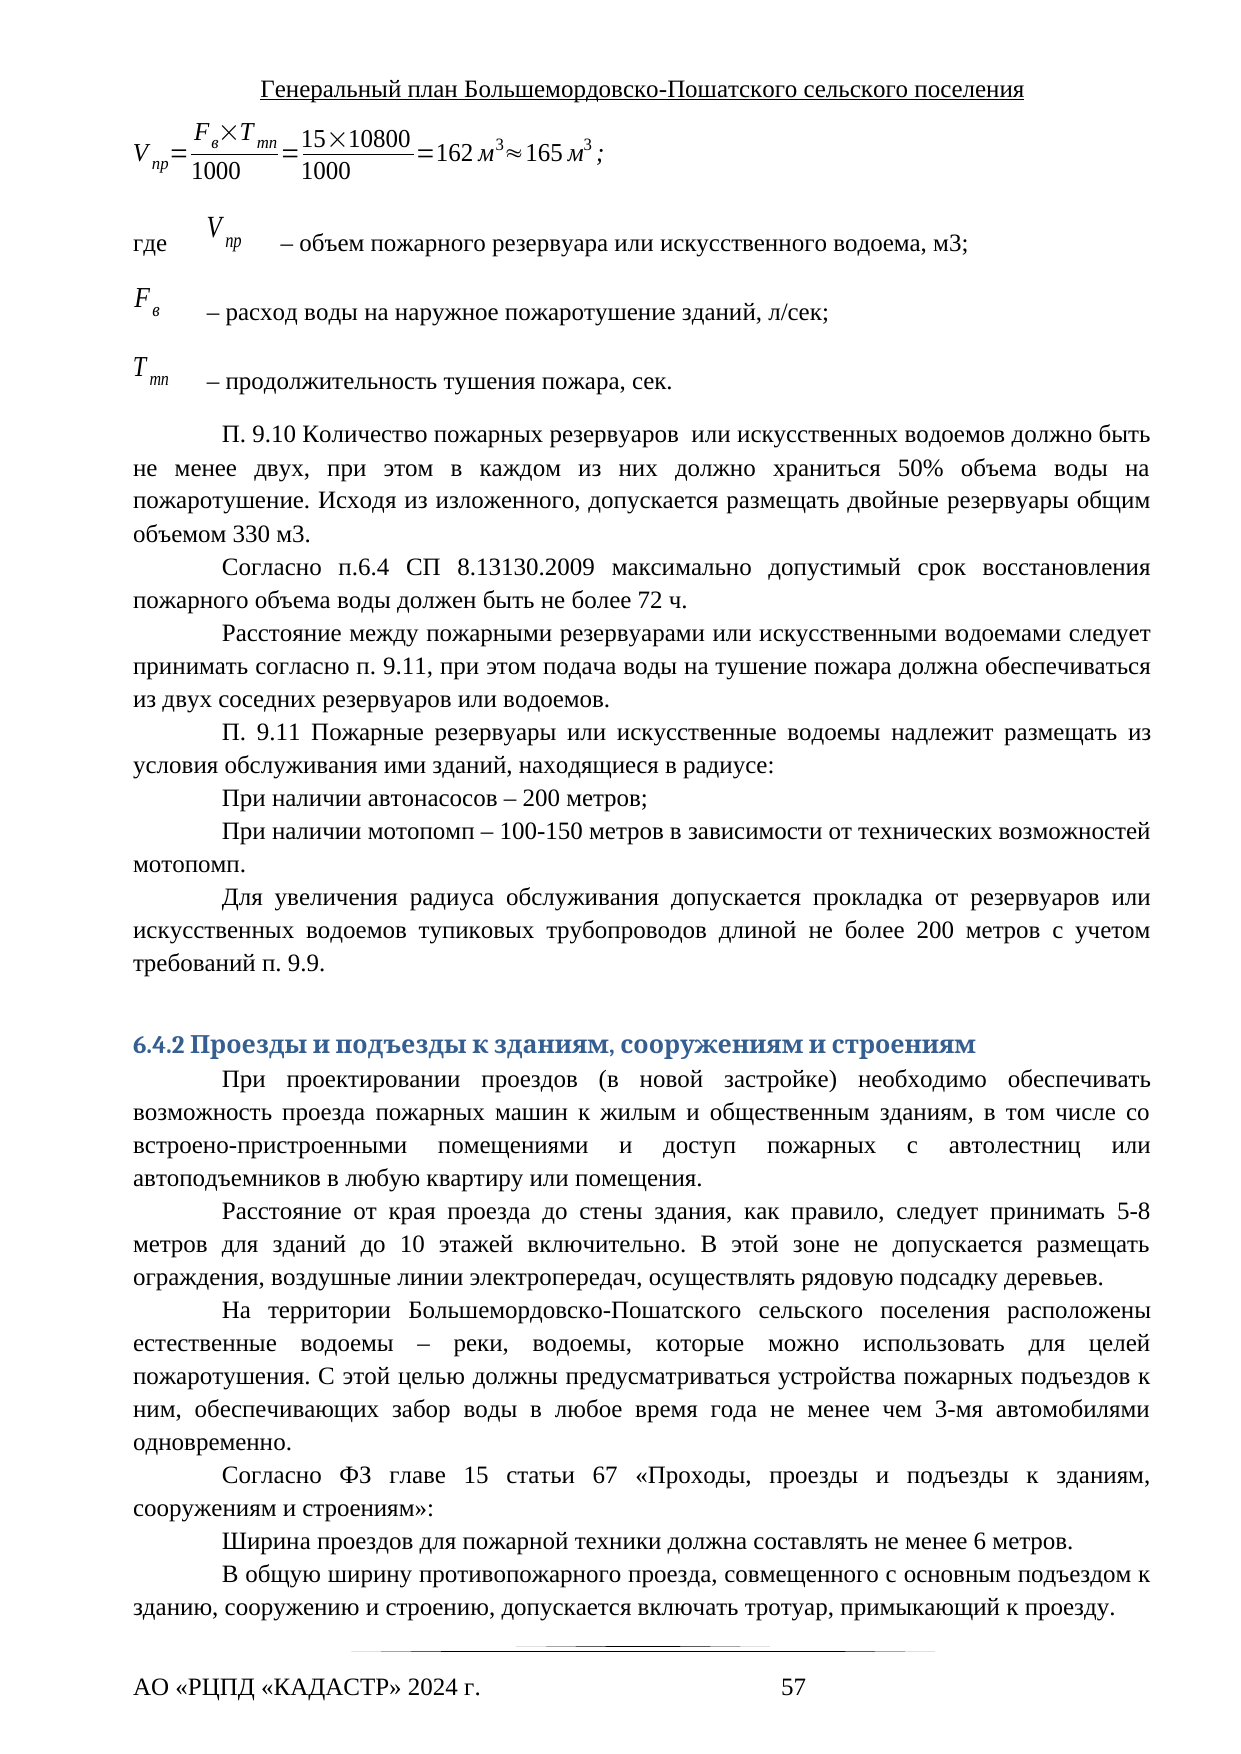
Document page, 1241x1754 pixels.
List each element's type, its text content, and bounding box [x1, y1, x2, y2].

text В общую ширину противопожарного проезда, совмещенного с основным подъездом к зданию, сооружению и строению, допускается включать тротуар, примыкающий к проезду. [133, 1559, 1152, 1621]
text Согласно п.6.4 СП 8.13130.2009 максимально допустимый срок восстановления пожарного объема воды должен быть не более 72 ч. [133, 552, 1152, 613]
text При проектировании проездов (в новой застройке) необходимо обеспечивать возможность проезда пожарных машин к жилым и общественным зданиям, в том числе со встроено-пристроенными помещениями и доступ пожарных с автолестниц или автоподъемников в любую квартиру или помещения. [133, 1064, 1152, 1192]
text П. 9.10 Количество пожарных резервуаров или искусственных водоемов должно быть не менее двух, при этом в каждом из них должно храниться 50% объема воды на пожаротушение. Исходя из изложенного, допускается размещать двойные резервуары общим объемом 330 м3. [133, 419, 1152, 547]
text Для увеличения радиуса обслуживания допускается прокладка от резервуаров или искусственных водоемов тупиковых трубопроводов длиной не более 200 метров с учетом требований п. 9.9. [133, 882, 1152, 977]
subtitle 6.4.2 Проезды и подъезды к зданиям, сооружениям и строениям [133, 1031, 1152, 1060]
text Расстояние от края проезда до стены здания, как правило, следует принимать 5-8 метров для зданий до 10 этажей включительно. В этой зоне не допускается размещать ограждения, воздушные линии электропередач, осуществлять рядовую подсадку деревьев. [133, 1196, 1152, 1291]
text При наличии автонасосов – 200 метров; [133, 783, 1152, 812]
text Расстояние между пожарными резервуарами или искусственными водоемами следует принимать согласно п. 9.11, при этом подача воды на тушение пожара должна обеспечиваться из двух соседних резервуаров или водоемов. [133, 618, 1152, 712]
text Ширина проездов для пожарной техники должна составлять не менее 6 метров. [133, 1526, 1152, 1555]
text П. 9.11 Пожарные резервуары или искусственные водоемы надлежит размещать из условия обслуживания ими зданий, находящиеся в радиусе: [133, 717, 1152, 778]
text При наличии мотопомп – 100-150 метров в зависимости от технических возможностей мотопомп. [133, 816, 1152, 878]
text где – объем пожарного резервуара или искусственного водоема, м3; [133, 210, 1152, 257]
text – продолжительность тушения пожара, сек. [133, 351, 1152, 394]
text На территории Большемордовско-Пошатского сельского поселения расположены естественные водоемы – реки, водоемы, которые можно использовать для целей пожаротушения. С этой целью должны предусматриваться устройства пожарных подъездов к ним, обеспечивающих забор воды в любое время года не менее чем 3-мя автомобилями одновременно. [133, 1295, 1152, 1456]
text Согласно ФЗ главе 15 статьи 67 «Проходы, проезды и подъезды к зданиям, сооружениям и строениям»: [133, 1460, 1152, 1522]
text – расход воды на наружное пожаротушение зданий, л/сек; [133, 282, 1152, 326]
